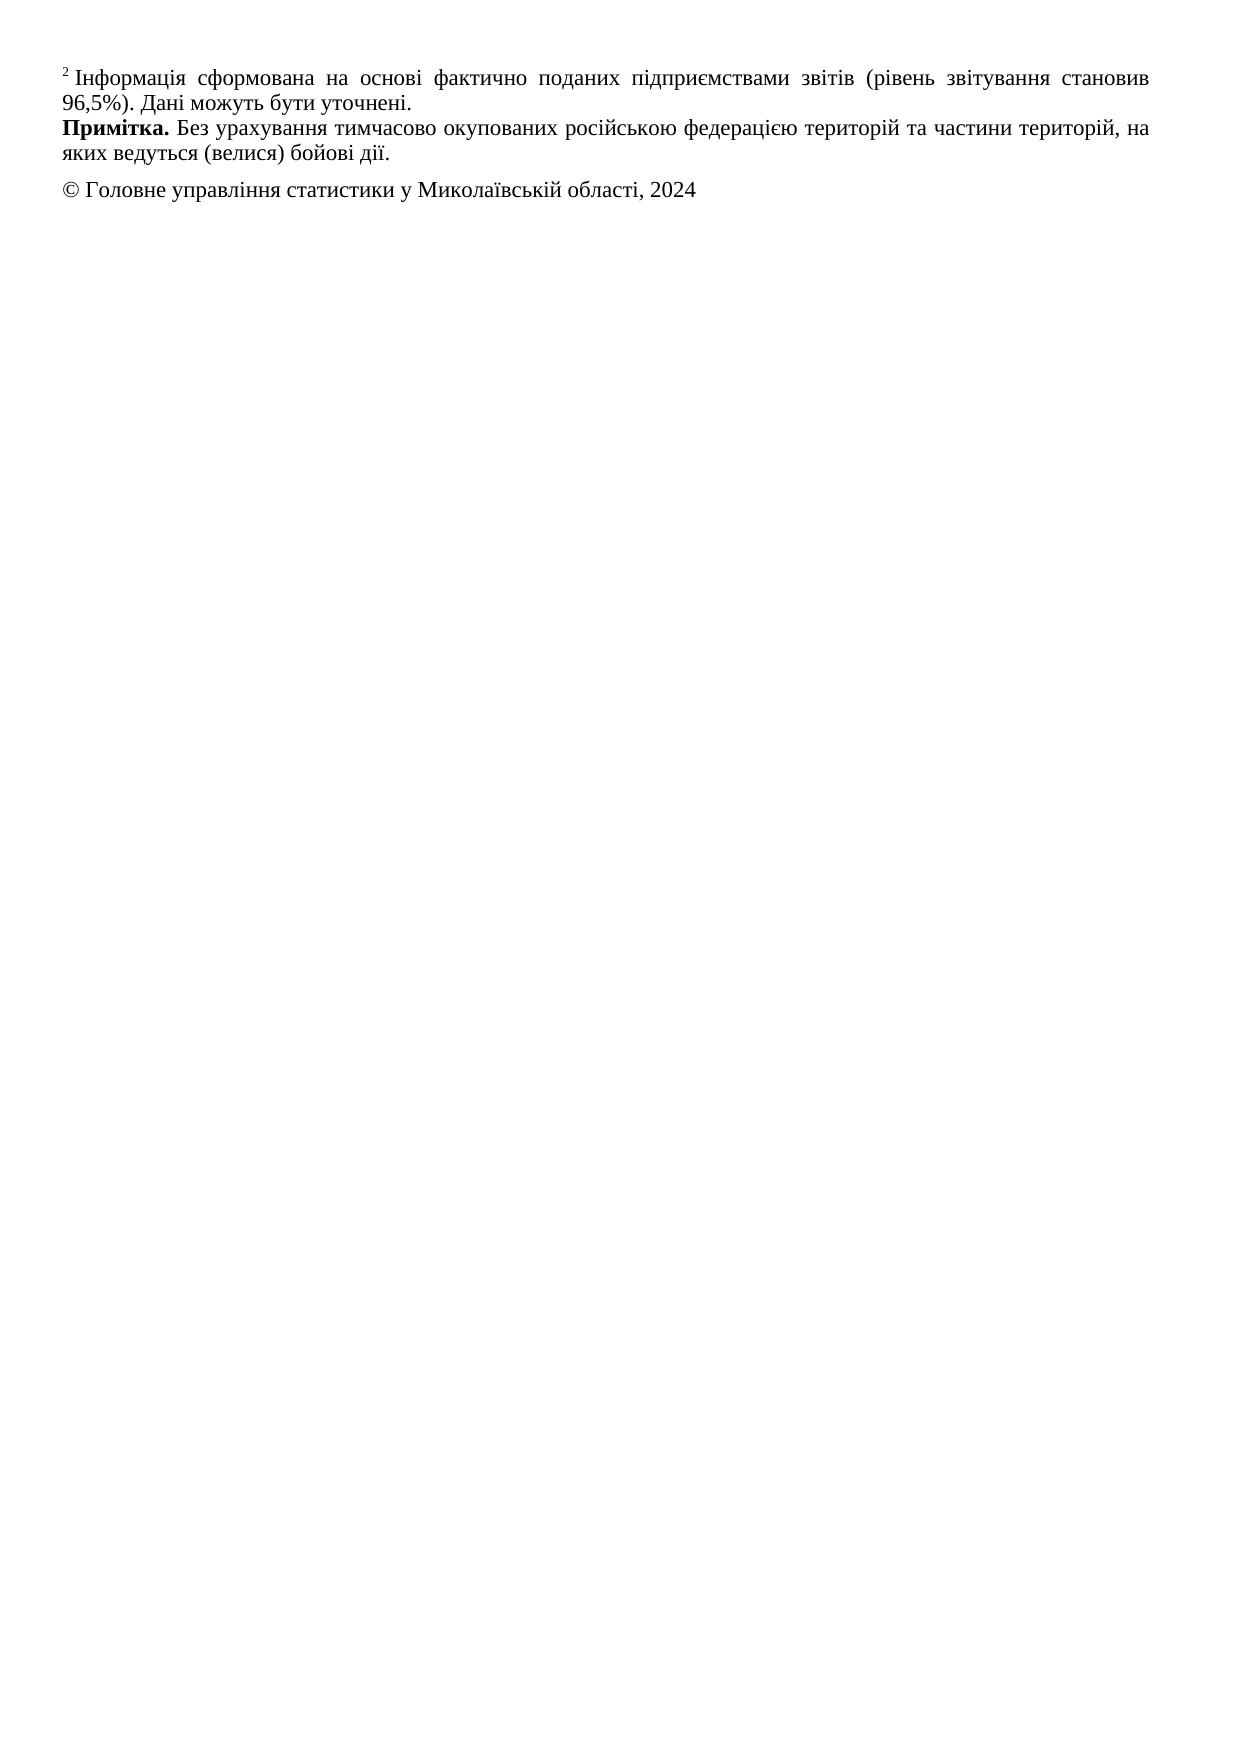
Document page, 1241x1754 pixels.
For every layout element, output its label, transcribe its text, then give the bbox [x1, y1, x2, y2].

text Примітка. Без урахування тимчасово окупованих російською федерацією територій та частини територій, на яких ведуться (велися) бойові дії. [62, 115, 1152, 165]
text © Головне управління статистики у Миколаївській області, 2024 [62, 177, 1152, 202]
text 2 Інформація сформована на основі фактично поданих підприємствами звітів (рівень звітування становив 96,5%). Дані можуть бути уточнені. [62, 65, 1152, 115]
